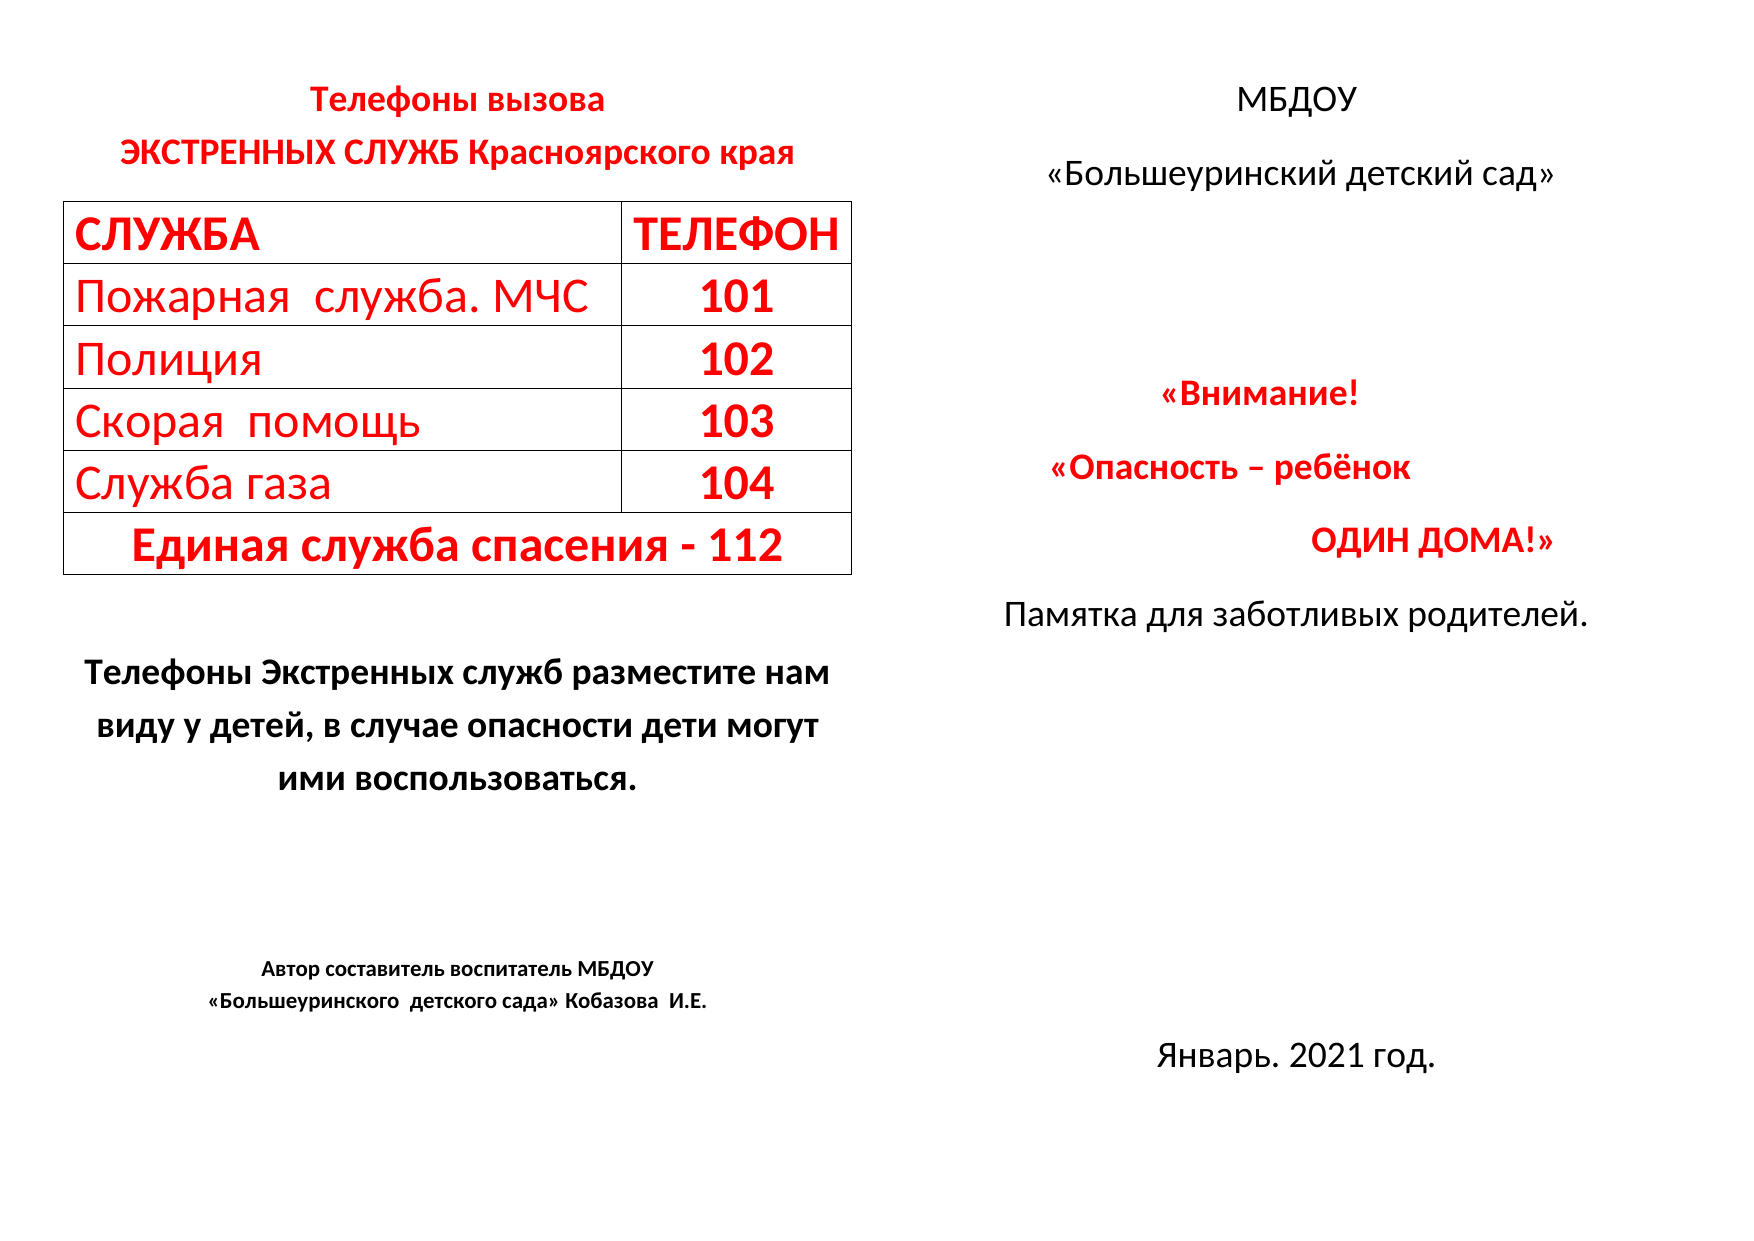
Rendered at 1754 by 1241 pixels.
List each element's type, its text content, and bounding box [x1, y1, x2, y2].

text МБДОУ [914, 75, 1679, 121]
table_cell 102 [622, 326, 851, 387]
text «Внимание! [914, 369, 1679, 415]
text «Большеуринский детский сад» [914, 148, 1679, 194]
table_cell Служба газа [64, 451, 621, 512]
text Автор составитель воспитатель МБДОУ «Большеуринского детского сада» Кобазова И.Е. [75, 954, 840, 1014]
text Телефоны вызова ЭКСТРЕННЫХ СЛУЖБ Красноярского края [75, 75, 840, 173]
table_cell 103 [622, 389, 851, 449]
table_cell 104 [622, 451, 851, 512]
table_header СЛУЖБА [64, 202, 621, 263]
table_cell Единая служба спасения - 112 [64, 513, 851, 574]
table_cell Пожарная служба. МЧС [64, 264, 621, 325]
table_cell Скорая помощь [64, 389, 621, 449]
table_cell 101 [622, 264, 851, 325]
text Телефоны Экстренных служб разместите нам виду у детей, в случае опасности дети могут ими воспользоваться. [75, 648, 840, 799]
table_header ТЕЛЕФОН [622, 202, 851, 263]
text ОДИН ДОМА!» [914, 516, 1679, 562]
text «Опасность – ребёнок [914, 443, 1679, 488]
text Январь. 2021 год. [914, 1031, 1679, 1077]
table_cell Полиция [64, 326, 621, 387]
text Памятка для заботливых родителей. [914, 590, 1679, 636]
